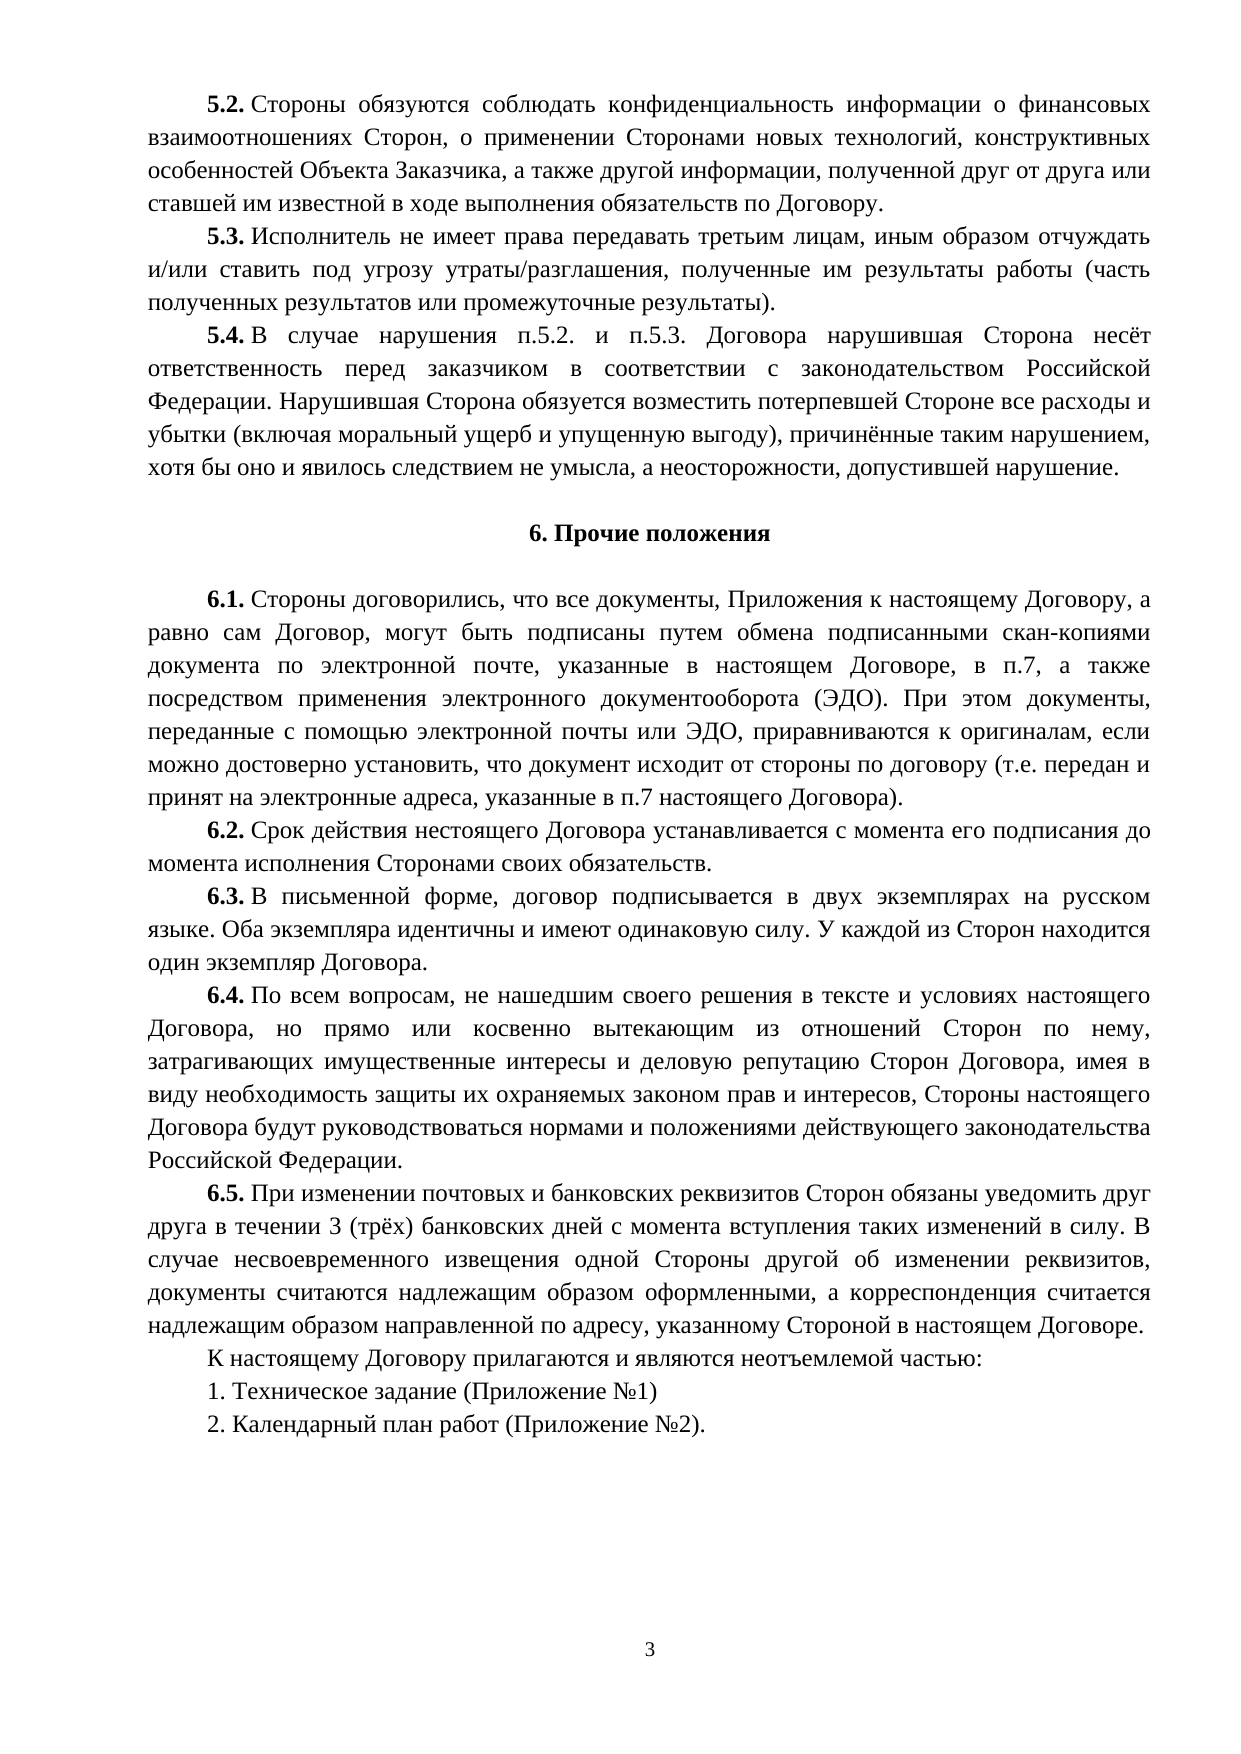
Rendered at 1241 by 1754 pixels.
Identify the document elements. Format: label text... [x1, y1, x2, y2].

list Стороны договорились, что все документы, Приложения к настоящему Договору, а равно сам Договор, могут быть подписаны путем обмена подписанными скан-копиями документа по электронной почте, указанные в настоящем Договоре, в п.7, а также посредством применения электронного документооборота (ЭДО). При этом документы, переданные с помощью электронной почты или ЭДО, приравниваются к оригиналам, если можно достоверно установить, что документ исходит от стороны по договору (т.е. передан и принят на электронные адреса, указанные в п.7 настоящего Договора). [148, 584, 1152, 811]
list 1. Техническое задание (Приложение №1) [207, 1376, 1152, 1405]
list При изменении почтовых и банковских реквизитов Сторон обязаны уведомить друг друга в течении 3 (трёх) банковских дней с момента вступления таких изменений в силу. В случае несвоевременного извещения одной Стороны другой об изменении реквизитов, документы считаются надлежащим образом оформленными, а корреспонденция считается надлежащим образом направленной по адресу, указанному Стороной в настоящем Договоре. [148, 1178, 1152, 1339]
list Стороны обязуются соблюдать конфиденциальность информации о финансовых взаимоотношениях Сторон, о применении Сторонами новых технологий, конструктивных особенностей Объекта Заказчика, а также другой информации, полученной друг от друга или ставшей им известной в ходе выполнения обязательств по Договору. [148, 89, 1152, 216]
list В письменной форме, договор подписывается в двух экземплярах на русском языке. Оба экземпляра идентичны и имеют одинаковую силу. У каждой из Сторон находится один экземпляр Договора. [148, 881, 1152, 976]
list 2. Календарный план работ (Приложение №2). [207, 1409, 1152, 1438]
list По всем вопросам, не нашедшим своего решения в тексте и условиях настоящего Договора, но прямо или косвенно вытекающим из отношений Сторон по нему, затрагивающих имущественные интересы и деловую репутацию Сторон Договора, имея в виду необходимость защиты их охраняемых законом прав и интересов, Стороны настоящего Договора будут руководствоваться нормами и положениями действующего законодательства Российской Федерации. [148, 980, 1152, 1174]
list Срок действия нестоящего Договора устанавливается с момента его подписания до момента исполнения Сторонами своих обязательств. [148, 815, 1152, 877]
list Исполнитель не имеет права передавать третьим лицам, иным образом отчуждать и/или ставить под угрозу утраты/разглашения, полученные им результаты работы (часть полученных результатов или промежуточные результаты). [148, 221, 1152, 316]
list В случае нарушения п.5.2. и п.5.3. Договора нарушившая Сторона несёт ответственность перед заказчиком в соответствии с законодательством Российской Федерации. Нарушившая Сторона обязуется возместить потерпевшей Стороне все расходы и убытки (включая моральный ущерб и упущенную выгоду), причинённые таким нарушением, хотя бы оно и явилось следствием не умысла, а неосторожности, допустившей нарушение. [148, 320, 1152, 481]
list Прочие положения [148, 518, 1152, 547]
list К настоящему Договору прилагаются и являются неотъемлемой частью: [207, 1343, 1152, 1372]
